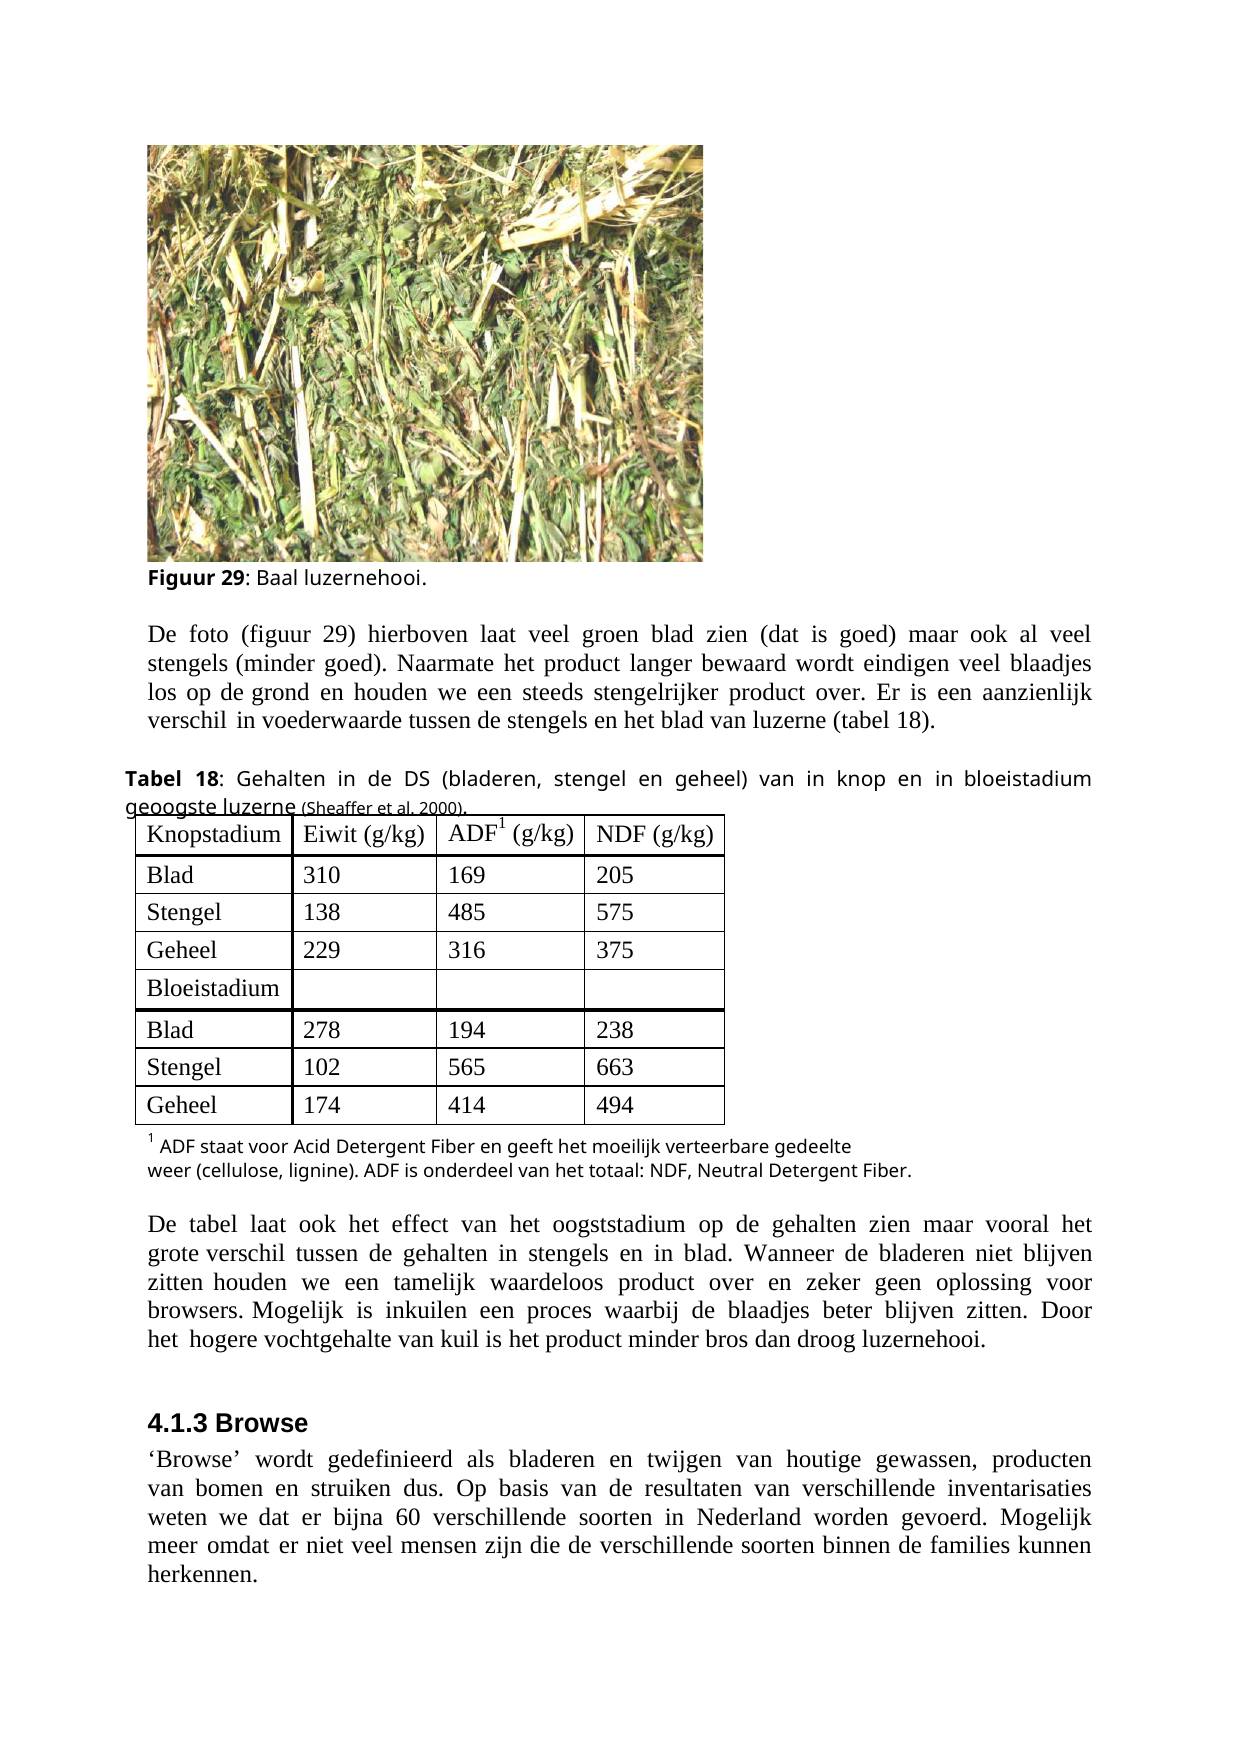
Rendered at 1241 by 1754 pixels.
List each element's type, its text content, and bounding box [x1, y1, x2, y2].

text 1 ADF staat voor Acid Detergent Fiber en geeft het moeilijk verteerbare gedeelte [147, 1129, 907, 1159]
text De foto (figuur 29) hierboven laat veel groen blad zien (dat is goed) maar ook al veel stengels (minder goed). Naarmate het product langer bewaard wordt eindigen veel blaadjes los op de grond en houden we een steeds stengelrijker product over. Er is een aanzienlijk verschil in voederwaarde tussen de stengels en het blad van luzerne (tabel 18). [147, 619, 1092, 734]
picture [147, 145, 704, 562]
text Tabel 18: Gehalten in de DS (bladeren, stengel en geheel) van in knop en in bloeistadium geoogste luzerne (Sheaffer et al. 2000). [125, 764, 1093, 821]
text ‘Browse’ wordt gedefinieerd als bladeren en twijgen van houtige gewassen, producten van bomen en struiken dus. Op basis van de resultaten van verschillende inventarisaties weten we dat er bijna 60 verschillende soorten in Nederland worden gevoerd. Mogelijk meer omdat er niet veel mensen zijn die de verschillende soorten binnen de families kunnen herkennen. [147, 1444, 1092, 1588]
subtitle Browse [147, 1407, 313, 1438]
text Figuur 29: Baal luzernehooi. [147, 563, 457, 591]
text weer (cellulose, lignine). ADF is onderdeel van het totaal: NDF, Neutral Detergent Fiber. [147, 1159, 982, 1182]
text De tabel laat ook het effect van het oogststadium op de gehalten zien maar vooral het grote verschil tussen de gehalten in stengels en in blad. Wanneer de bladeren niet blijven zitten houden we een tamelijk waardeloos product over en zeker geen oplossing voor browsers. Mogelijk is inkuilen een proces waarbij de blaadjes beter blijven zitten. Door het hogere vochtgehalte van kuil is het product minder bros dan droog luzernehooi. [147, 1209, 1093, 1353]
